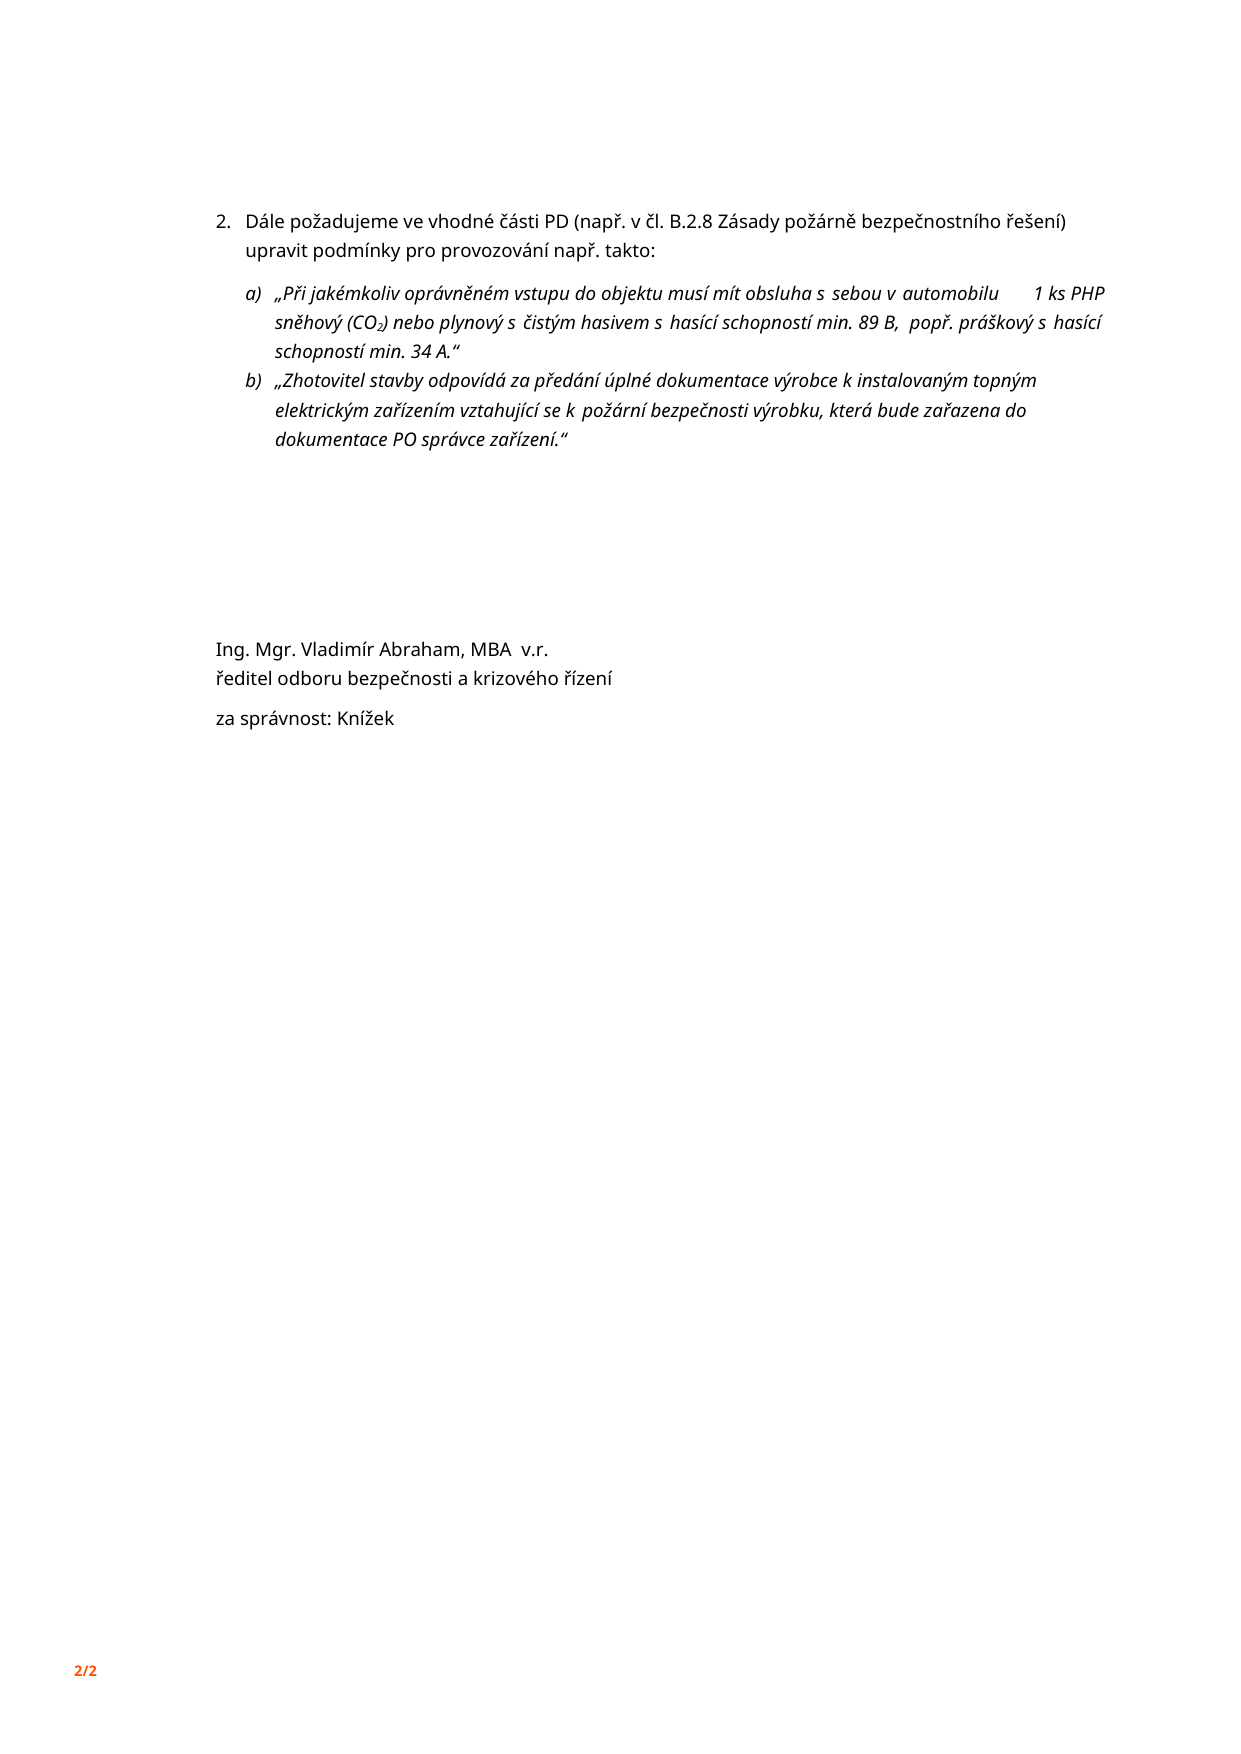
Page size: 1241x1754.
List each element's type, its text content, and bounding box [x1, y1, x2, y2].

list „Zhotovitel stavby odpovídá za předání úplné dokumentace výrobce k instalovaným topným elektrickým zařízením vztahující se k požární bezpečnosti výrobku, která bude zařazena do dokumentace PO správce zařízení.“ [245, 368, 1122, 452]
list Dále požadujeme ve vhodné části PD (např. v čl. B.2.8 Zásady požárně bezpečnostního řešení) upravit podmínky pro provozování např. takto: [216, 208, 1122, 263]
text ředitel odboru bezpečnosti a krizového řízení [216, 665, 1122, 690]
text za správnost: Knížek [216, 705, 1122, 731]
list „Při jakémkoliv oprávněném vstupu do objektu musí mít obsluha s sebou v automobilu 1 ks PHP sněhový (CO2) nebo plynový s čistým hasivem s hasící schopností min. 89 B, popř. práškový s hasící schopností min. 34 A.“ [245, 280, 1122, 364]
text Ing. Mgr. Vladimír Abraham, MBA v.r. [216, 637, 1122, 662]
